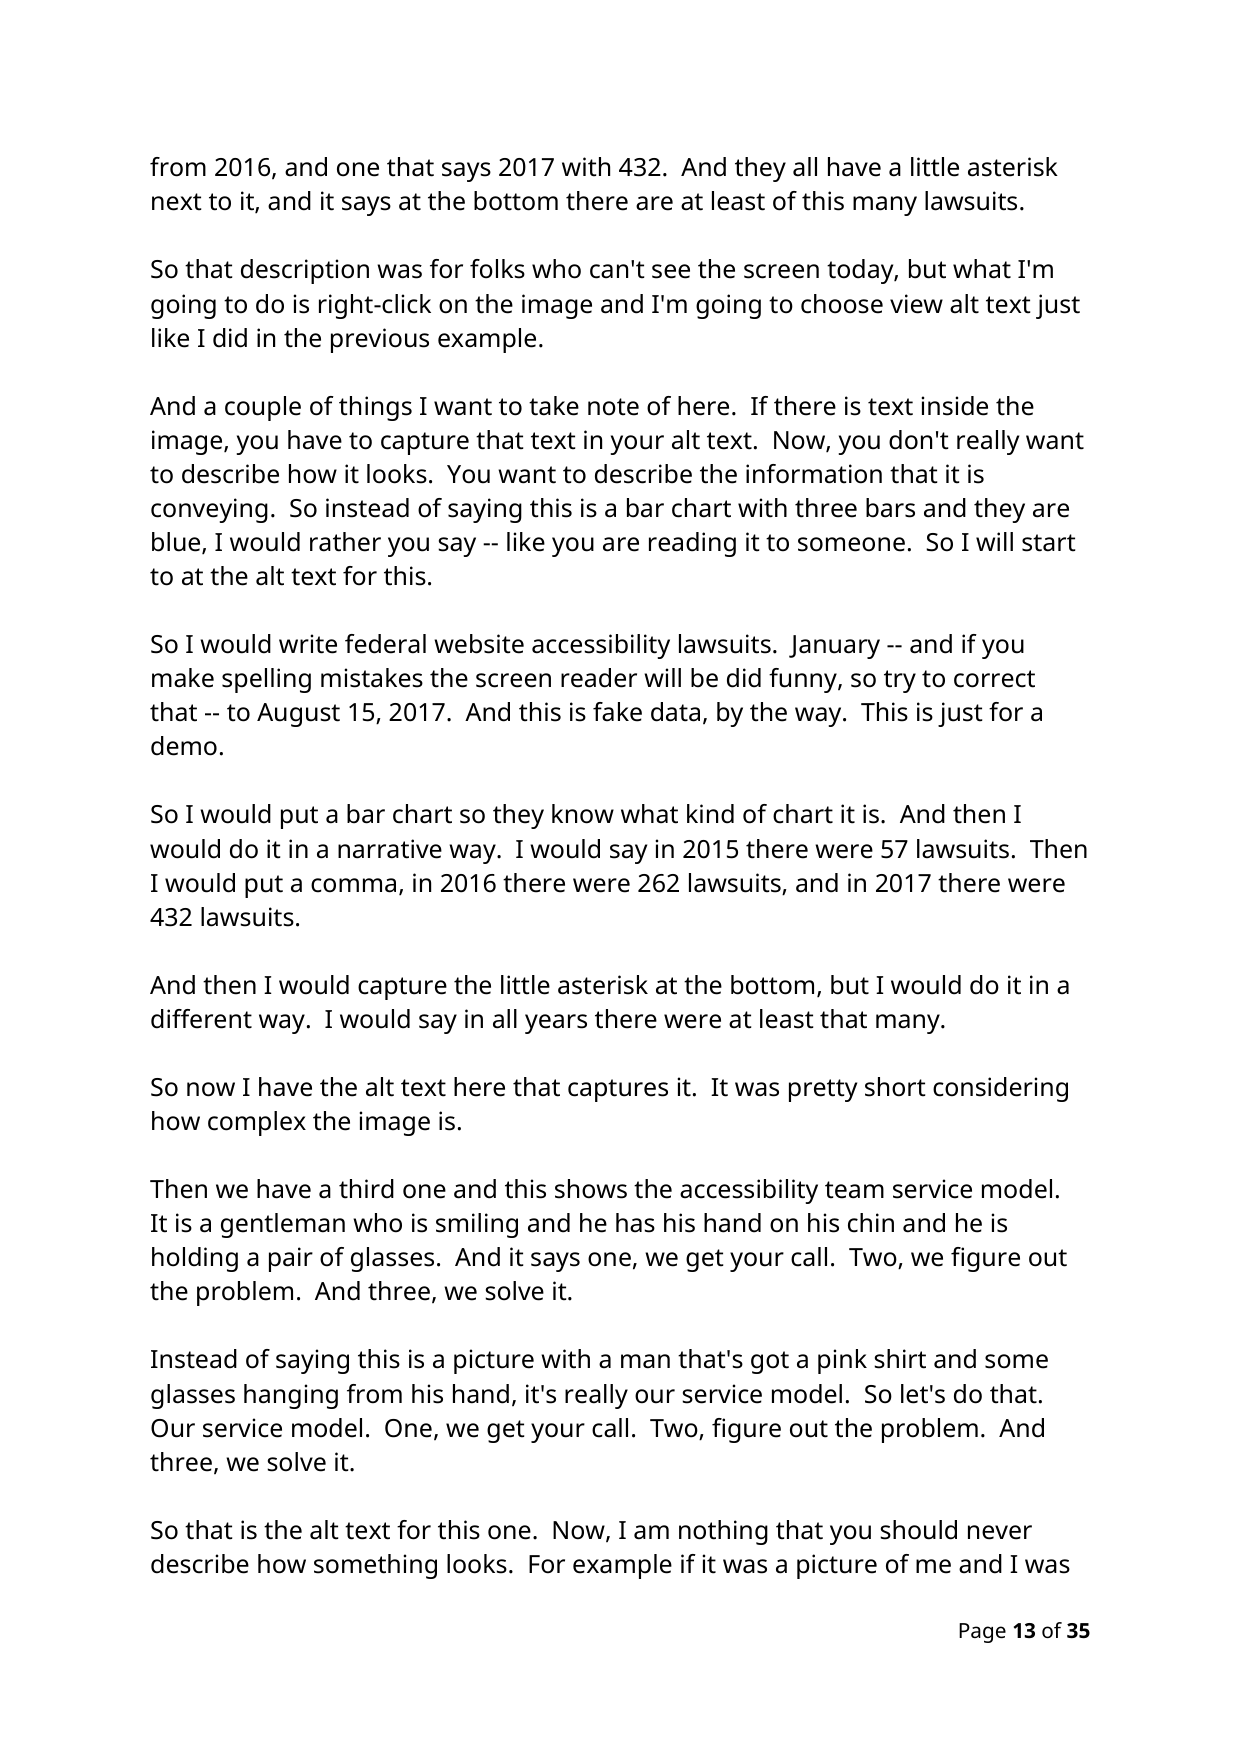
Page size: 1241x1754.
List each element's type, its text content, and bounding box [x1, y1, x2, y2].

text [150, 150, 1090, 218]
text Instead of saying this is a picture with a man that's got a pink shirt and some glasses hanging from his hand, it's really our service model. So let's do that. Our service model. One, we get your call. Two, figure out the problem. And three, we solve it. [150, 1342, 1090, 1478]
text So now I have the alt text here that captures it. It was pretty short considering how complex the image is. [150, 1070, 1090, 1138]
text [150, 1512, 1090, 1581]
text So I would put a bar chart so they know what kind of chart it is. And then I would do it in a narrative way. I would say in 2015 there were 57 lawsuits. Then I would put a comma, in 2016 there were 262 lawsuits, and in 2017 there were 432 lawsuits. [150, 797, 1090, 933]
text And then I would capture the little asterisk at the bottom, but I would do it in a different way. I would say in all years there were at least that many. [150, 967, 1090, 1036]
text Then we have a third one and this shows the accessibility team service model. It is a gentleman who is smiling and he has his hand on his chin and he is holding a pair of glasses. And it says one, we get your call. Two, we figure out the problem. And three, we solve it. [150, 1172, 1090, 1308]
text So that description was for folks who can't see the screen today, but what I'm going to do is right-click on the image and I'm going to choose view alt text just like I did in the previous example. [150, 252, 1090, 354]
text And a couple of things I want to take note of here. If there is text inside the image, you have to capture that text in your alt text. Now, you don't really want to describe how it looks. You want to describe the information that it is conveying. So instead of saying this is a bar chart with three bars and they are blue, I would rather you say -- like you are reading it to someone. So I will start to at the alt text for this. [150, 388, 1090, 593]
text So I would write federal website accessibility lawsuits. January -- and if you make spelling mistakes the screen reader will be did funny, so try to correct that -- to August 15, 2017. And this is fake data, by the way. This is just for a demo. [150, 627, 1090, 763]
